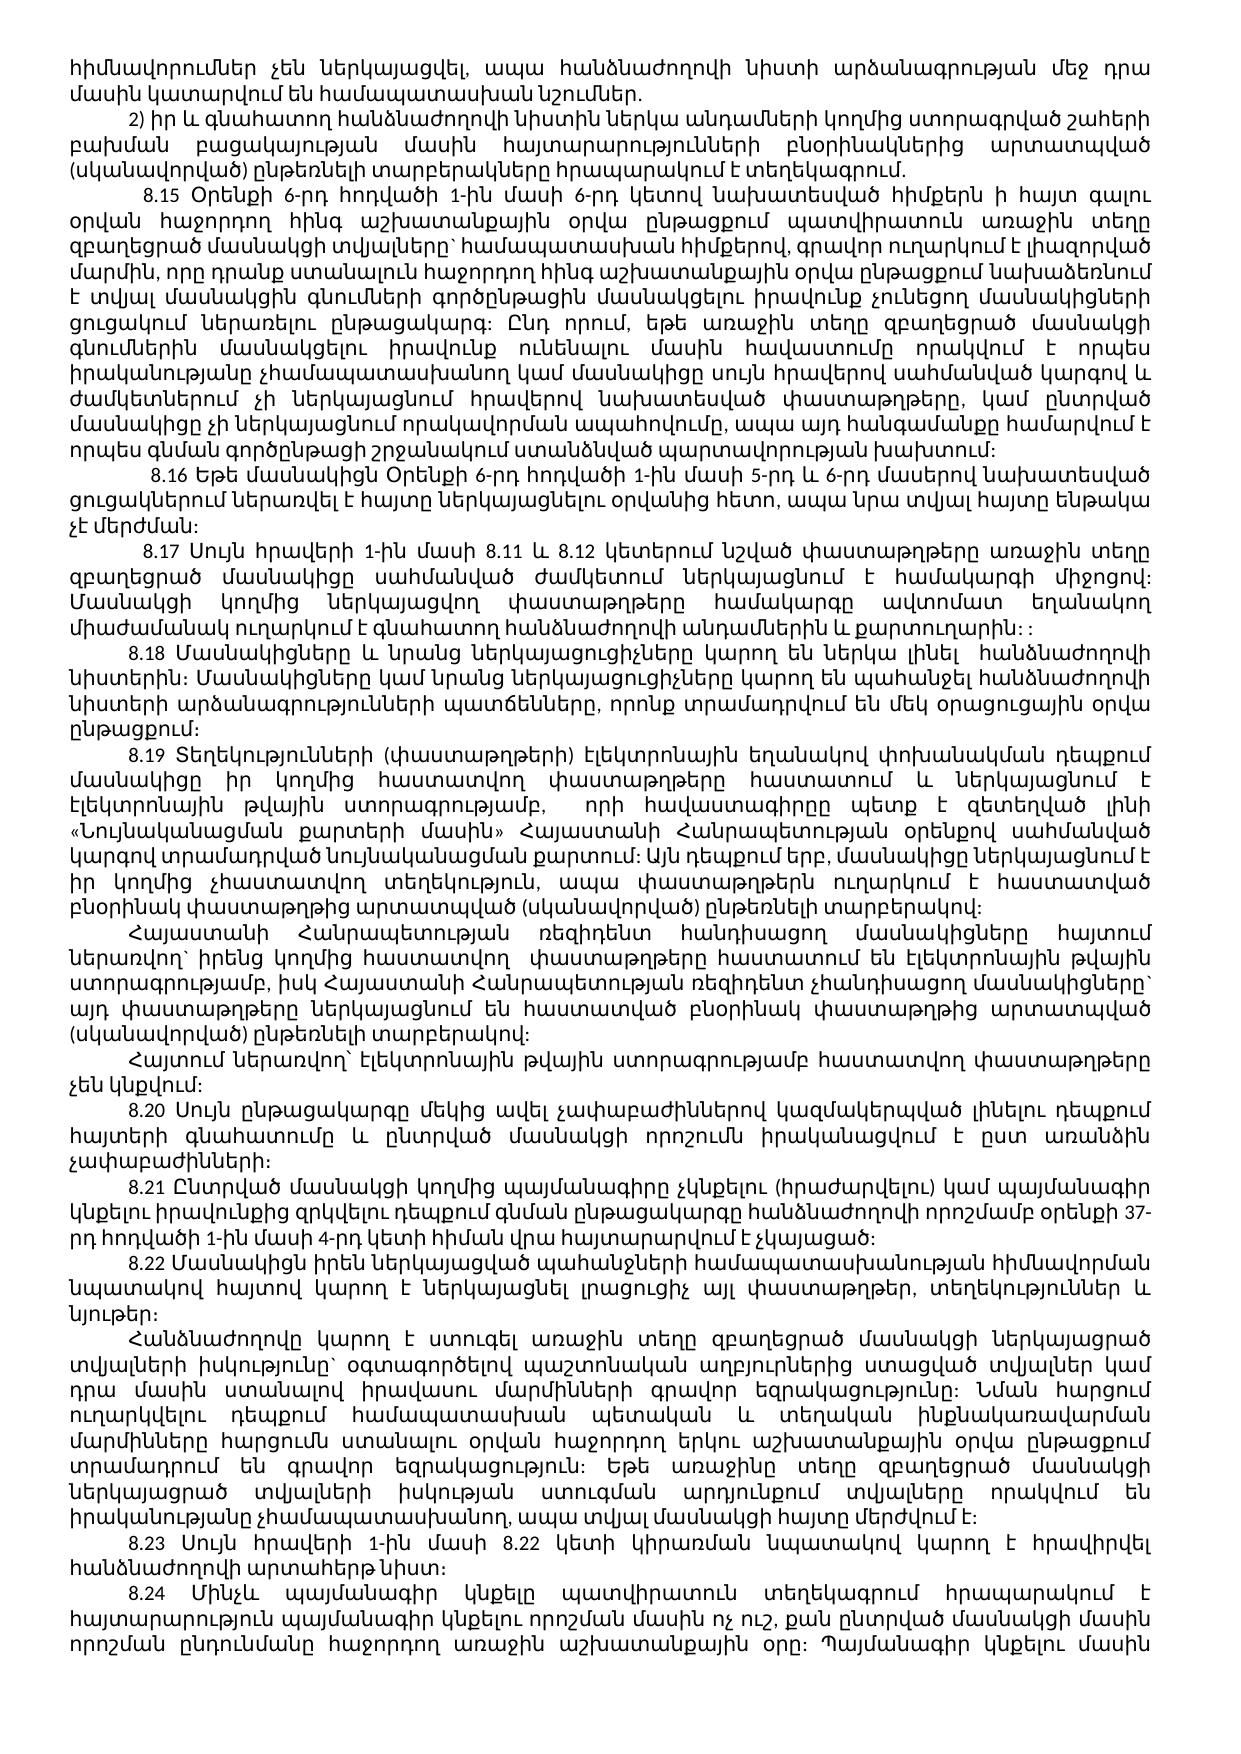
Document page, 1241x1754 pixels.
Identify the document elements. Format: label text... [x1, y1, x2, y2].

text Հայտում ներառվող՝ էլեկտրոնային թվային ստորագրությամբ հաստատվող փաստաթղթերը չեն կնքվում: [69, 1047, 1152, 1098]
text 8.23 Սույն հրավերի 1-ին մասի 8.22 կետի կիրառման նպատակով կարող է հրավիրվել հանձնաժողովի արտահերթ նիստ։ [69, 1530, 1152, 1581]
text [69, 1581, 1152, 1657]
text Հանձնաժողովը կարող է ստուգել առաջին տեղը զբաղեցրած մասնակցի ներկայացրած տվյալների իսկությունը` օգտագործելով պաշտոնական աղբյուրներից ստացված տվյալներ կամ դրա մասին ստանալով իրավասու մարմինների գրավոր եզրակացությունը: Նման հարցում ուղարկվելու դեպքում համապատասխան պետական և տեղական ինքնակառավարման մարմինները հարցումն ստանալու օրվան հաջորդող երկու աշխատանքային օրվա ընթացքում տրամադրում են գրավոր եզրակացություն: Եթե առաջինը տեղը զբաղեցրած մասնակցի ներկայացրած տվյալների իսկության ստուգման արդյունքում տվյալները որակվում են իրականությանը չհամապատասխանող, ապա տվյալ մասնակցի հայտը մերժվում է: [69, 1326, 1152, 1530]
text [69, 56, 1152, 106]
text 8.17 Սույն հրավերի 1-ին մասի 8.11 և 8.12 կետերում նշված փաստաթղթերը առաջին տեղը զբաղեցրած մասնակիցը սահմանված ժամկետում ներկայացնում է համակարգի միջոցով: Մասնակցի կողմից ներկայացվող փաստաթղթերը համակարգը ավտոմատ եղանակող միաժամանակ ուղարկում է գնահատող հանձնաժողովի անդամներին և քարտուղարին: : [69, 538, 1152, 640]
text 8.20 Սույն ընթացակարգը մեկից ավել չափաբաժիններով կազմակերպված լինելու դեպքում հայտերի գնահատումը և ընտրված մասնակցի որոշումն իրականացվում է ըստ առանձին չափաբաժինների։ [69, 1098, 1152, 1174]
text 8.19 Տեղեկությունների (փաստաթղթերի) էլեկտրոնային եղանակով փոխանակման դեպքում մասնակիցը իր կողմից հաստատվող փաստաթղթերը հաստատում և ներկայացնում է էլեկտրոնային թվային ստորագրությամբ, որի հավաստագիրըը պետք է զետեղված լինի «Նույնականացման քարտերի մասին» Հայաստանի Հանրապետության օրենքով սահմանված կարգով տրամադրված նույնականացման քարտում: Այն դեպքում երբ, մասնակիցը ներկայացնում է իր կողմից չհաստատվող տեղեկություն, ապա փաստաթղթերն ուղարկում է հաստատված բնօրինակ փաստաթղթից արտատպված (սկանավորված) ընթեռնելի տարբերակով: [69, 742, 1152, 920]
text 8.22 Մասնակիցն իրեն ներկայացված պահանջների համապատասխանության հիմնավորման նպատակով հայտով կարող է ներկայացնել լրացուցիչ այլ փաստաթղթեր, տեղեկություններ և նյութեր։ [69, 1250, 1152, 1326]
text 8.18 Մասնակիցները և նրանց ներկայացուցիչները կարող են ներկա լինել հանձնաժողովի նիստերին։ Մասնակիցները կամ նրանց ներկայացուցիչները կարող են պահանջել հանձնաժողովի նիստերի արձանագրությունների պատճենները, որոնք տրամադրվում են մեկ օրացուցային օրվա ընթացքում։ [69, 640, 1152, 742]
text 2) իր և գնահատող հանձնաժողովի նիստին ներկա անդամների կողմից ստորագրված շահերի բախման բացակայության մասին հայտարարությունների բնօրինակներից արտատպված (սկանավորված) ընթեռնելի տարբերակները հրապարակում է տեղեկագրում. [69, 106, 1152, 183]
text 8.16 Եթե մասնակիցն Օրենքի 6-րդ հոդվածի 1-ին մասի 5-րդ և 6-րդ մասերով նախատեսված ցուցակներում ներառվել է հայտը ներկայացնելու օրվանից հետո, ապա նրա տվյալ հայտը ենթակա չէ մերժման: [69, 462, 1152, 538]
text 8.21 Ընտրված մասնակցի կողմից պայմանագիրը չկնքելու (հրաժարվելու) կամ պայմանագիր կնքելու իրավունքից զրկվելու դեպքում գնման ընթացակարգը հանձնաժողովի որոշմամբ օրենքի 37-րդ հոդվածի 1-ին մասի 4-րդ կետի հիման վրա հայտարարվում է չկայացած: [69, 1174, 1152, 1250]
text Հայաստանի Հանրապետության ռեզիդենտ հանդիսացող մասնակիցները հայտում ներառվող` իրենց կողմից հաստատվող փաստաթղթերը հաստատում են էլեկտրոնային թվային ստորագրությամբ, իսկ Հայաստանի Հանրապետության ռեզիդենտ չհանդիսացող մասնակիցները` այդ փաստաթղթերը ներկայացնում են հաստատված բնօրինակ փաստաթղթից արտատպված (սկանավորված) ընթեռնելի տարբերակով: [69, 920, 1152, 1047]
text 8.15 Օրենքի 6-րդ հոդվածի 1-ին մասի 6-րդ կետով նախատեսված հիմքերն ի հայտ գալու օրվան հաջորդող հինգ աշխատանքային օրվա ընթացքում պատվիրատուն առաջին տեղը զբաղեցրած մասնակցի տվյալները` համապատասխան հիմքերով, գրավոր ուղարկում է լիազորված մարմին, որը դրանք ստանալուն հաջորդող հինգ աշխատանքային օրվա ընթացքում նախաձեռնում է տվյալ մասնակցին գնումների գործընթացին մասնակցելու իրավունք չունեցող մասնակիցների ցուցակում ներառելու ընթացակարգ: Ընդ որում, եթե առաջին տեղը զբաղեցրած մասնակցի գնումներին մասնակցելու իրավունք ունենալու մասին հավաստումը որակվում է որպես իրականությանը չհամապատասխանող կամ մասնակիցը սույն հրավերով սահմանված կարգով և ժամկետներում չի ներկայացնում հրավերով նախատեսված փաստաթղթերը, կամ ընտրված մասնակիցը չի ներկայացնում որակավորման ապահովումը, ապա այդ հանգամանքը համարվում է որպես գնման գործընթացի շրջանակում ստանձնված պարտավորության խախտում: [69, 183, 1152, 462]
